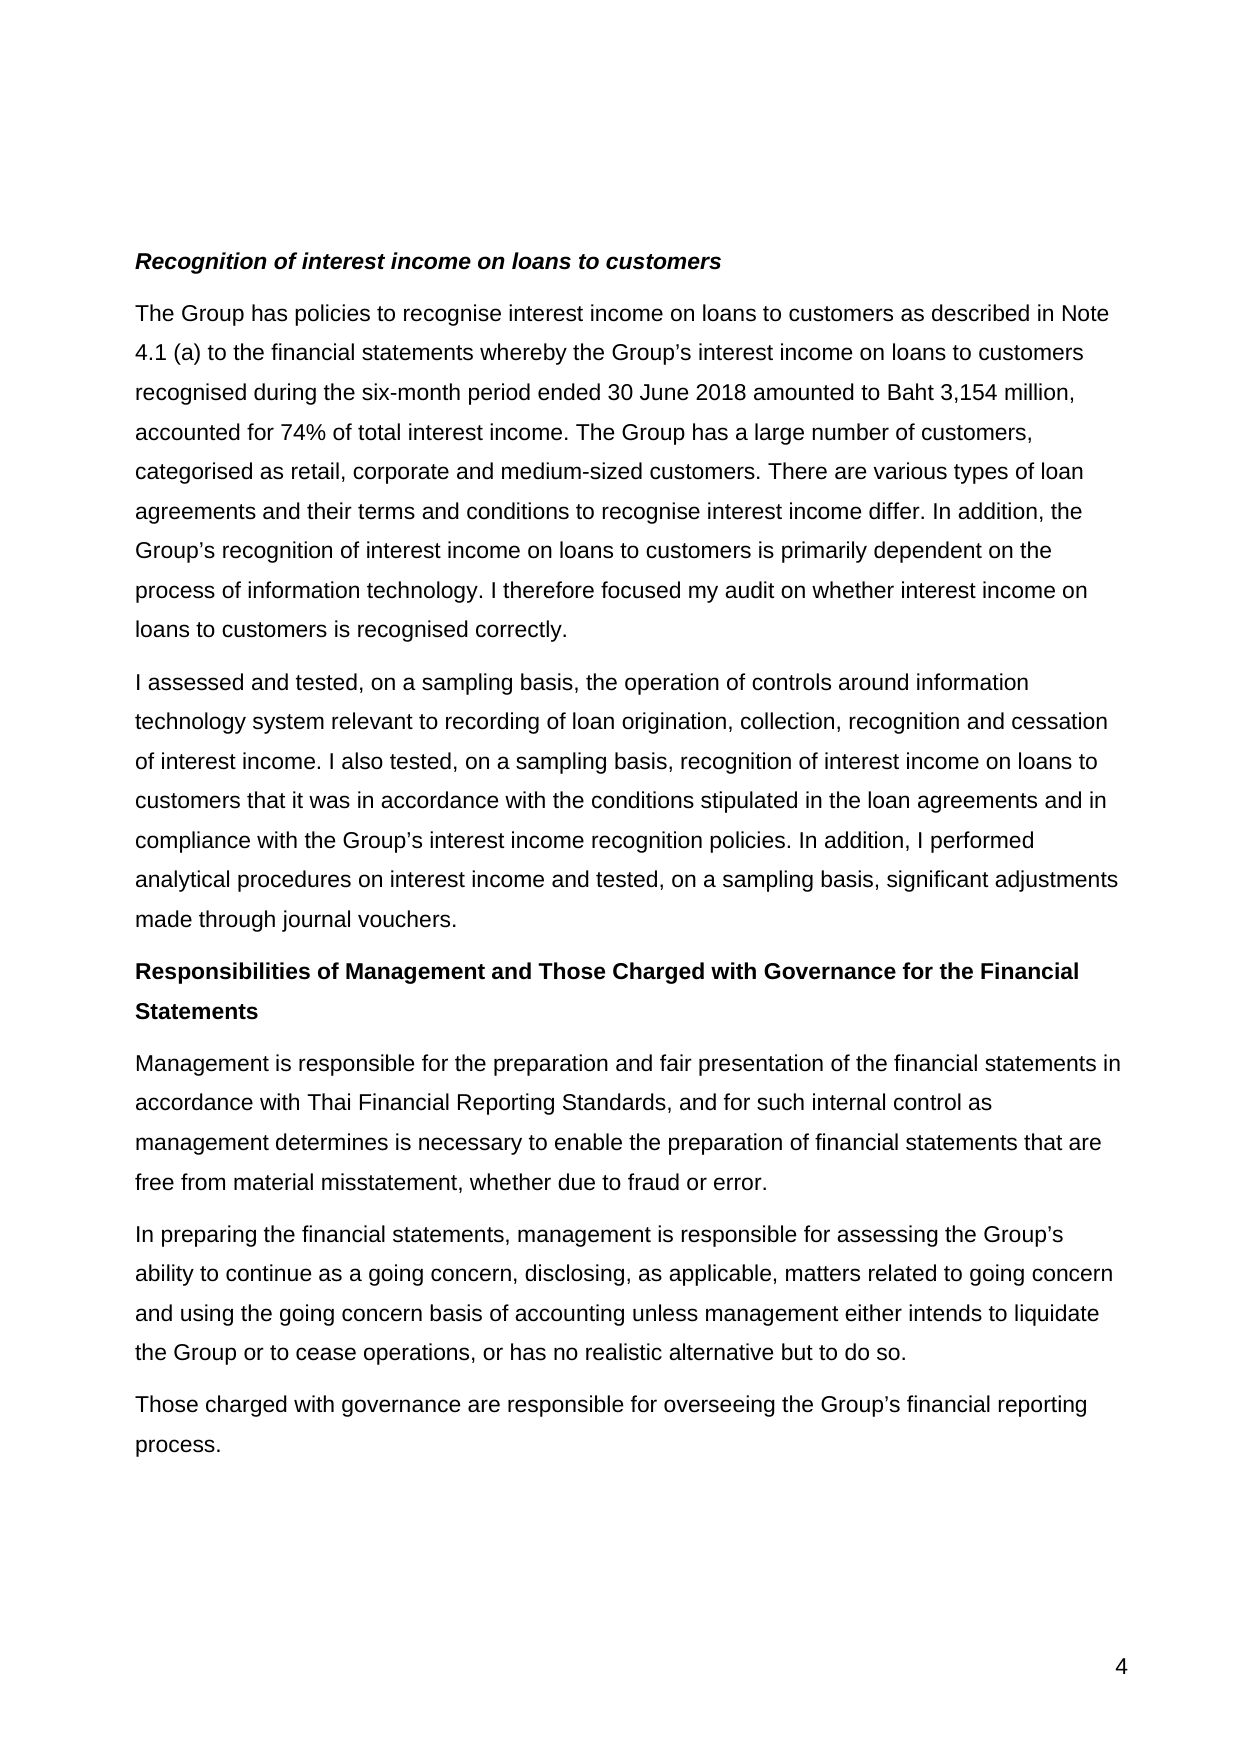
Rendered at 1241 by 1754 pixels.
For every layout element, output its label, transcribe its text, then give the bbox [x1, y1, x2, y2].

text In preparing the financial statements, management is responsible for assessing the Group’s ability to continue as a going concern, disclosing, as applicable, matters related to going concern and using the going concern basis of accounting unless management either intends to liquidate the Group or to cease operations, or has no realistic alternative but to do so. [135, 1210, 1128, 1369]
text Responsibilities of Management and Those Charged with Governance for the Financial Statements [135, 948, 1128, 1027]
text Management is responsible for the preparation and fair presentation of the financial statements in accordance with Thai Financial Reporting Standards, and for such internal control as management determines is necessary to enable the preparation of financial statements that are free from material misstatement, whether due to fraud or error. [135, 1039, 1128, 1198]
text Recognition of interest income on loans to customers [135, 237, 1128, 277]
text Those charged with governance are responsible for overseeing the Group’s financial reporting process. [135, 1381, 1128, 1460]
text I assessed and tested, on a sampling basis, the operation of controls around information technology system relevant to recording of loan origination, collection, recognition and cessation of interest income. I also tested, on a sampling basis, recognition of interest income on loans to customers that it was in accordance with the conditions stipulated in the loan agreements and in compliance with the Group’s interest income recognition policies. In addition, I performed analytical procedures on interest income and tested, on a sampling basis, significant adjustments made through journal vouchers. [135, 658, 1128, 935]
text The Group has policies to recognise interest income on loans to customers as described in Note 4.1 (a) to the financial statements whereby the Group’s interest income on loans to customers recognised during the six-month period ended 30 June 2018 amounted to Baht 3,154 million, accounted for 74% of total interest income. The Group has a large number of customers, categorised as retail, corporate and medium-sized customers. There are various types of loan agreements and their terms and conditions to recognise interest income differ. In addition, the Group’s recognition of interest income on loans to customers is primarily dependent on the process of information technology. I therefore focused my audit on whether interest income on loans to customers is recognised correctly. [135, 289, 1128, 646]
